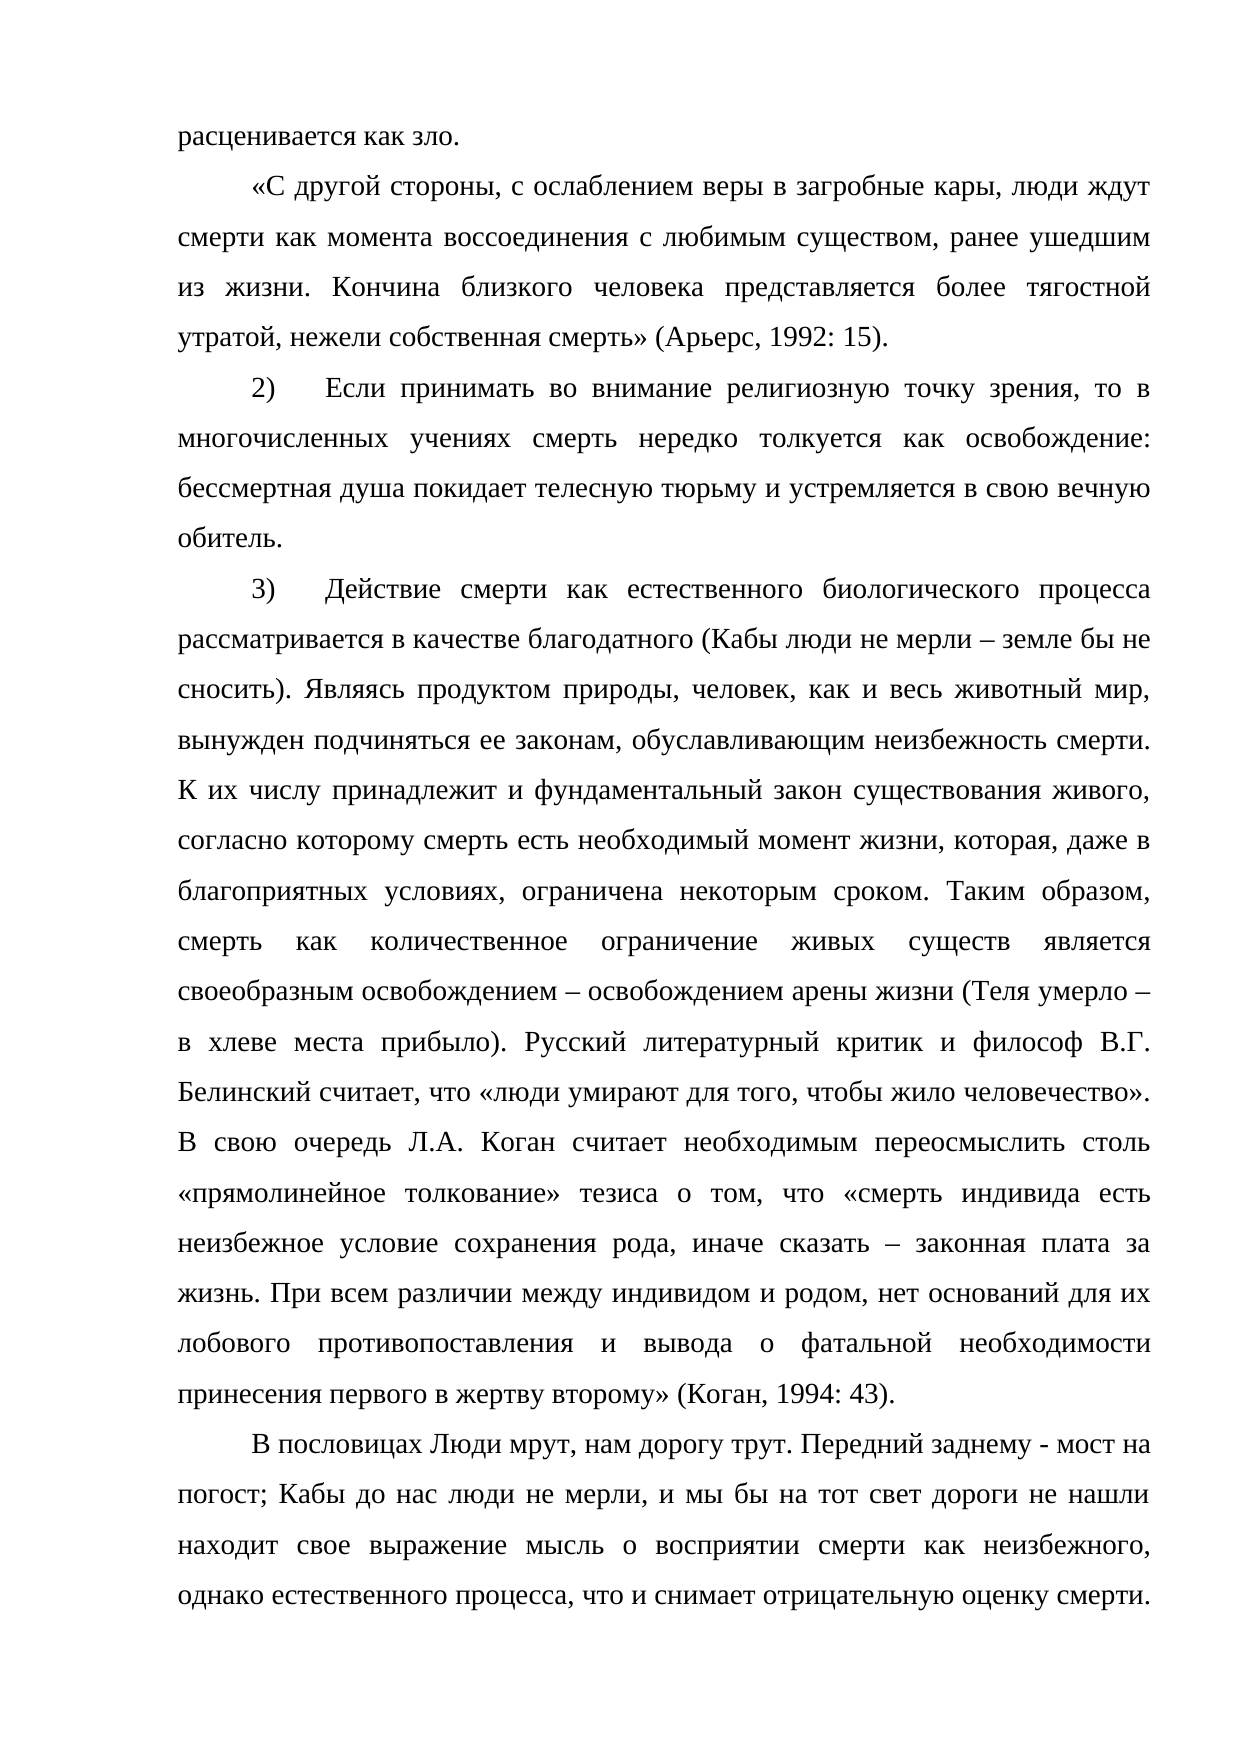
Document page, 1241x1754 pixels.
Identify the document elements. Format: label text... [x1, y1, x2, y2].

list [177, 118, 1152, 152]
list 2) Если принимать во внимание религиозную точку зрения, то в многочисленных учениях смерть нередко толкуется как освобождение: бессмертная душа покидает телесную тюрьму и устремляется в свою вечную обитель. [177, 370, 1152, 554]
list «С другой стороны, с ослаблением веры в загробные кары, люди ждут смерти как момента воссоединения с любимым существом, ранее ушедшим из жизни. Кончина близкого человека представляется более тягостной утратой, нежели собственная смерть» (Арьерс, 1992: 15). [177, 168, 1152, 353]
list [177, 1426, 1152, 1611]
list 3) Действие смерти как естественного биологического процесса рассматривается в качестве благодатного (Кабы люди не мерли – земле бы не сносить). Являясь продуктом природы, человек, как и весь животный мир, вынужден подчиняться ее законам, обуславливающим неизбежность смерти. К их числу принадлежит и фундаментальный закон существования живого, согласно которому смерть есть необходимый момент жизни, которая, даже в благоприятных условиях, ограничена некоторым сроком. Таким образом, смерть как количественное ограничение живых существ является своеобразным освобождением – освобождением арены жизни (Теля умерло – в хлеве места прибыло). Русский литературный критик и философ В.Г. Белинский считает, что «люди умирают для того, чтобы жило человечество». В свою очередь Л.А. Коган считает необходимым переосмыслить столь «прямолинейное толкование» тезиса о том, что «смерть индивида есть неизбежное условие сохранения рода, иначе сказать – законная плата за жизнь. При всем различии между индивидом и родом, нет оснований для их лобового противопоставления и вывода о фатальной необходимости принесения первого в жертву второму» (Коган, 1994: 43). [177, 571, 1152, 1409]
